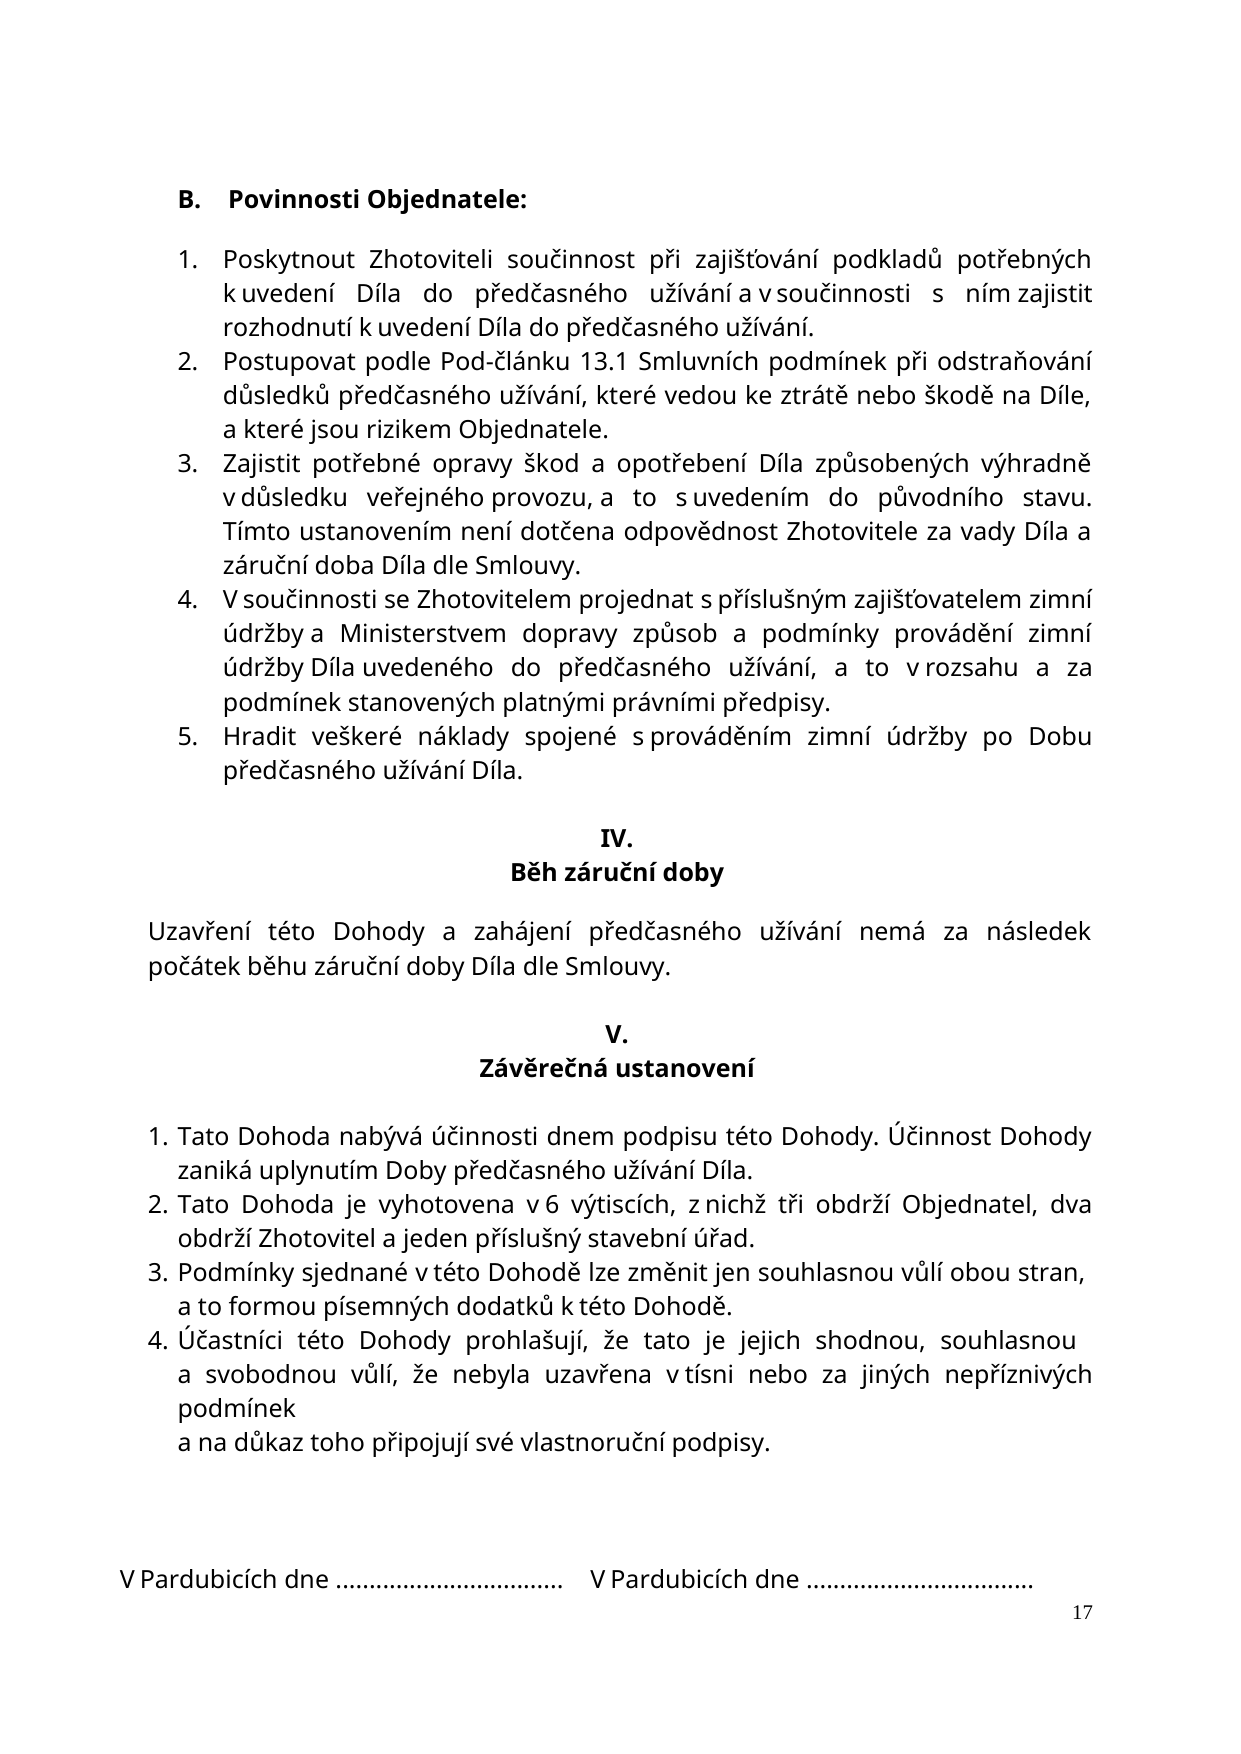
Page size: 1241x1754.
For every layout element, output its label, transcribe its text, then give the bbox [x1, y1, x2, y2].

list Podmínky sjednané v této Dohodě lze změnit jen souhlasnou vůlí obou stran, a to formou písemných dodatků k této Dohodě. [148, 1255, 1093, 1323]
text IV. [148, 820, 1093, 854]
list Poskytnout Zhotoviteli součinnost při zajišťování podkladů potřebných k uvedení Díla do předčasného užívání a v součinnosti s ním zajistit rozhodnutí k uvedení Díla do předčasného užívání. [177, 241, 1093, 343]
list Účastníci této Dohody prohlašují, že tato je jejich shodnou, souhlasnou a svobodnou vůlí, že nebyla uzavřena v tísni nebo za jiných nepříznivých podmínek a na důkaz toho připojují své vlastnoruční podpisy. [148, 1323, 1093, 1459]
list Zajistit potřebné opravy škod a opotřebení Díla způsobených výhradně v důsledku veřejného provozu, a to s uvedením do původního stavu. Tímto ustanovením není dotčena odpovědnost Zhotovitele za vady Díla a záruční doba Díla dle Smlouvy. [177, 446, 1093, 582]
text Běh záruční doby [148, 854, 1093, 888]
list Tato Dohoda nabývá účinnosti dnem podpisu této Dohody. Účinnost Dohody zaniká uplynutím Doby předčasného užívání Díla. [148, 1118, 1093, 1187]
text V. [148, 1016, 1093, 1050]
list V součinnosti se Zhotovitelem projednat s příslušným zajišťovatelem zimní údržby a Ministerstvem dopravy způsob a podmínky provádění zimní údržby Díla uvedeného do předčasného užívání, a to v rozsahu a za podmínek stanovených platnými právními předpisy. [177, 582, 1093, 718]
text Závěrečná ustanovení [148, 1050, 1093, 1084]
list Hradit veškeré náklady spojené s prováděním zimní údržby po Dobu předčasného užívání Díla. [177, 718, 1093, 786]
text Uzavření této Dohody a zahájení předčasného užívání nemá za následek počátek běhu záruční doby Díla dle Smlouvy. [148, 914, 1093, 982]
list Tato Dohoda je vyhotovena v 6 výtiscích, z nichž tři obdrží Objednatel, dva obdrží Zhotovitel a jeden příslušný stavební úřad. [148, 1187, 1093, 1255]
list Postupovat podle Pod-článku 13.1 Smluvních podmínek při odstraňování důsledků předčasného užívání, které vedou ke ztrátě nebo škodě na Díle, a které jsou rizikem Objednatele. [177, 343, 1093, 446]
text V Pardubicích dne .................................. V Pardubicích dne .................................. [119, 1561, 1093, 1595]
list Povinnosti Objednatele: [177, 182, 1093, 216]
